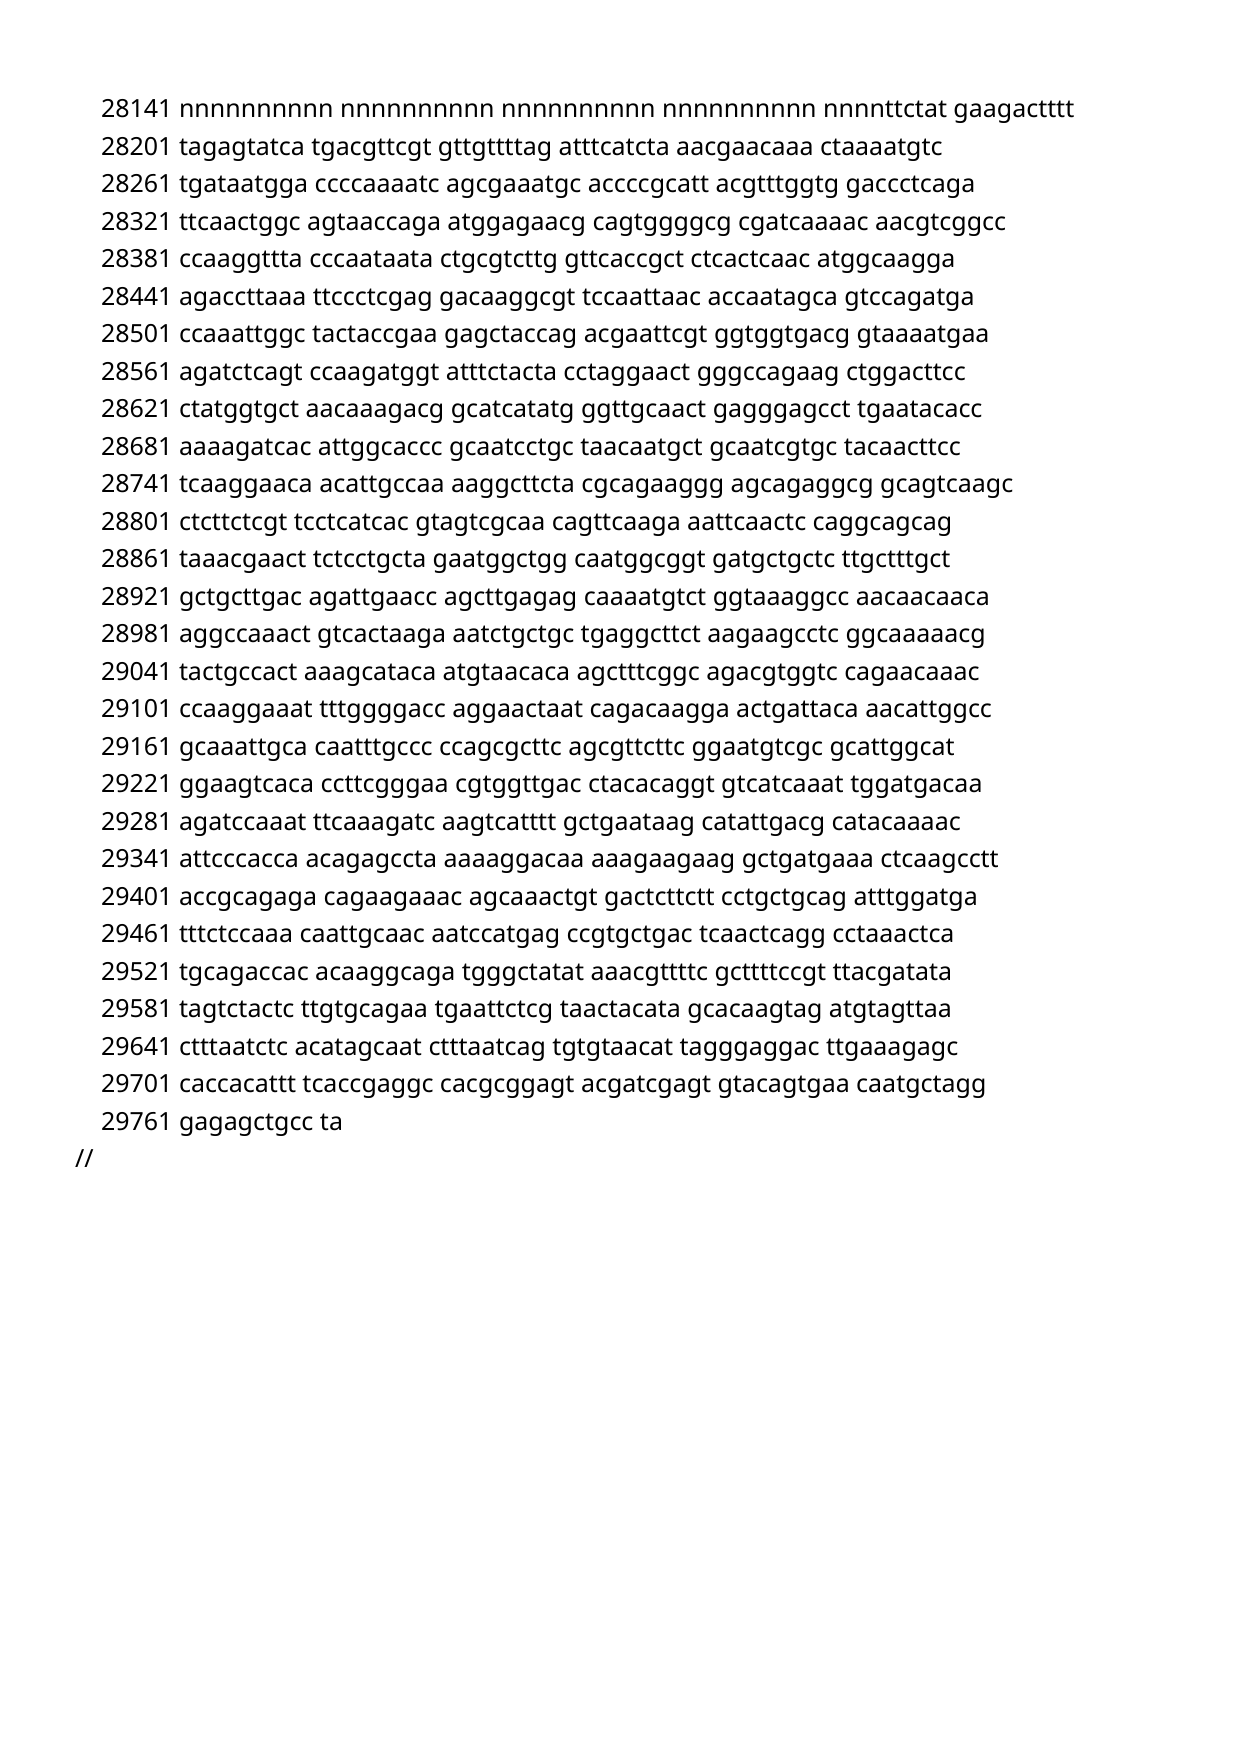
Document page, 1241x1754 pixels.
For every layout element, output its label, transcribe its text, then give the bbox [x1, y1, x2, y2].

text 28441 agaccttaaa ttccctcgag gacaaggcgt tccaattaac accaatagca gtccagatga [75, 277, 1165, 314]
text 29641 ctttaatctc acatagcaat ctttaatcag tgtgtaacat tagggaggac ttgaaagagc [75, 1027, 1165, 1064]
text 29401 accgcagaga cagaagaaac agcaaactgt gactcttctt cctgctgcag atttggatga [75, 877, 1165, 914]
text 29341 attcccacca acagagccta aaaaggacaa aaagaagaag gctgatgaaa ctcaagcctt [75, 839, 1165, 877]
text 28141 nnnnnnnnnn nnnnnnnnnn nnnnnnnnnn nnnnnnnnnn nnnnttctat gaagactttt [75, 89, 1165, 127]
text // [75, 1139, 1165, 1177]
text 29281 agatccaaat ttcaaagatc aagtcatttt gctgaataag catattgacg catacaaaac [75, 802, 1165, 839]
text 29041 tactgccact aaagcataca atgtaacaca agctttcggc agacgtggtc cagaacaaac [75, 652, 1165, 689]
text 28861 taaacgaact tctcctgcta gaatggctgg caatggcggt gatgctgctc ttgctttgct [75, 539, 1165, 577]
text 29461 tttctccaaa caattgcaac aatccatgag ccgtgctgac tcaactcagg cctaaactca [75, 914, 1165, 952]
text 28561 agatctcagt ccaagatggt atttctacta cctaggaact gggccagaag ctggacttcc [75, 352, 1165, 389]
text 28981 aggccaaact gtcactaaga aatctgctgc tgaggcttct aagaagcctc ggcaaaaacg [75, 614, 1165, 652]
text 28321 ttcaactggc agtaaccaga atggagaacg cagtggggcg cgatcaaaac aacgtcggcc [75, 202, 1165, 239]
text 29101 ccaaggaaat tttggggacc aggaactaat cagacaagga actgattaca aacattggcc [75, 689, 1165, 727]
text 29761 gagagctgcc ta [75, 1102, 1165, 1139]
text 28741 tcaaggaaca acattgccaa aaggcttcta cgcagaaggg agcagaggcg gcagtcaagc [75, 464, 1165, 502]
text 28921 gctgcttgac agattgaacc agcttgagag caaaatgtct ggtaaaggcc aacaacaaca [75, 577, 1165, 614]
text 28381 ccaaggttta cccaataata ctgcgtcttg gttcaccgct ctcactcaac atggcaagga [75, 239, 1165, 277]
text 28681 aaaagatcac attggcaccc gcaatcctgc taacaatgct gcaatcgtgc tacaacttcc [75, 427, 1165, 464]
text 28261 tgataatgga ccccaaaatc agcgaaatgc accccgcatt acgtttggtg gaccctcaga [75, 164, 1165, 202]
text 29521 tgcagaccac acaaggcaga tgggctatat aaacgttttc gcttttccgt ttacgatata [75, 952, 1165, 989]
text 28201 tagagtatca tgacgttcgt gttgttttag atttcatcta aacgaacaaa ctaaaatgtc [75, 127, 1165, 164]
text 28621 ctatggtgct aacaaagacg gcatcatatg ggttgcaact gagggagcct tgaatacacc [75, 389, 1165, 427]
text 28801 ctcttctcgt tcctcatcac gtagtcgcaa cagttcaaga aattcaactc caggcagcag [75, 502, 1165, 539]
text 29701 caccacattt tcaccgaggc cacgcggagt acgatcgagt gtacagtgaa caatgctagg [75, 1064, 1165, 1102]
text 28501 ccaaattggc tactaccgaa gagctaccag acgaattcgt ggtggtgacg gtaaaatgaa [75, 314, 1165, 352]
text 29581 tagtctactc ttgtgcagaa tgaattctcg taactacata gcacaagtag atgtagttaa [75, 989, 1165, 1027]
text 29161 gcaaattgca caatttgccc ccagcgcttc agcgttcttc ggaatgtcgc gcattggcat [75, 727, 1165, 764]
text 29221 ggaagtcaca ccttcgggaa cgtggttgac ctacacaggt gtcatcaaat tggatgacaa [75, 764, 1165, 802]
